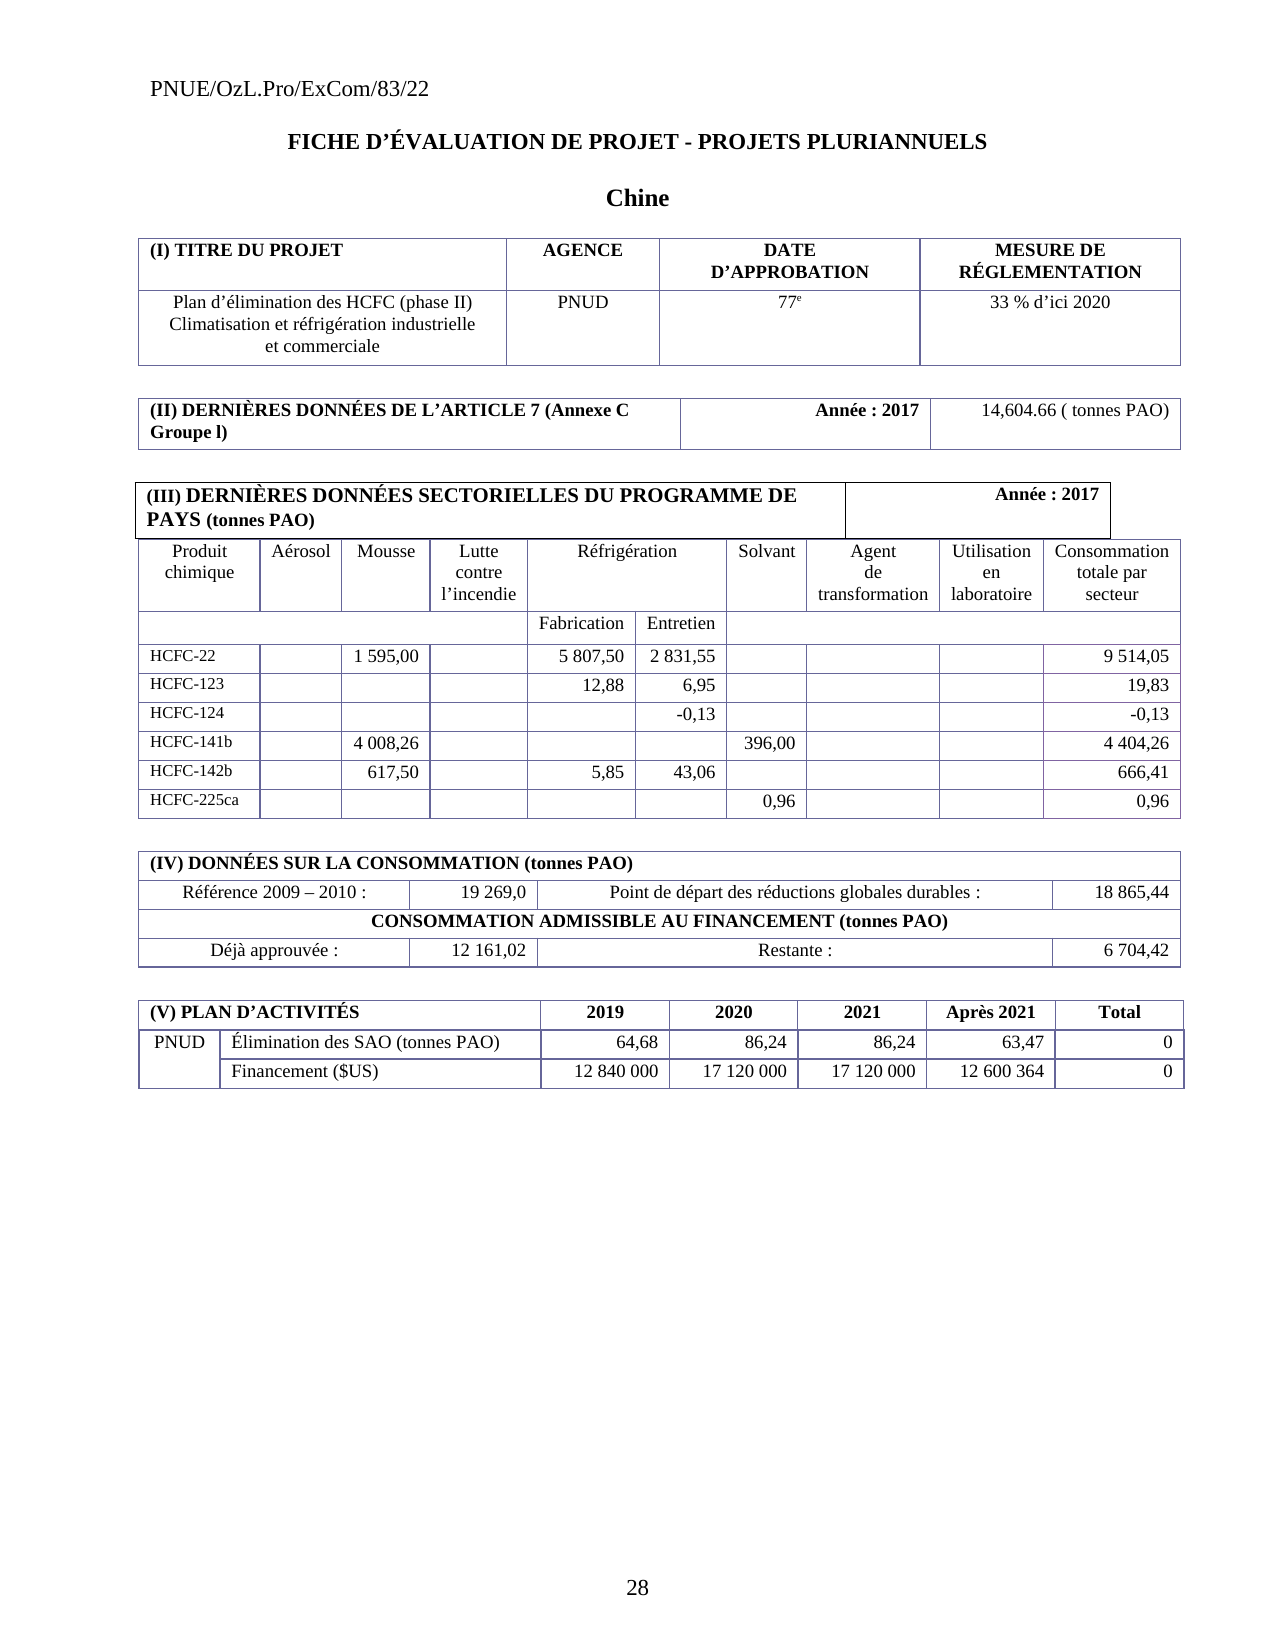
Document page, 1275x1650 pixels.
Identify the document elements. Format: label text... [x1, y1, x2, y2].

table_cell [139, 612, 527, 644]
table_header Année : 2017 [846, 483, 1110, 538]
table_cell 63,47 [927, 1031, 1054, 1058]
table_cell Financement ($US) [221, 1060, 540, 1088]
table_cell [807, 790, 939, 817]
table_cell [528, 703, 635, 731]
table_cell 666,41 [1044, 761, 1180, 788]
table_cell [940, 732, 1043, 760]
table_cell [431, 761, 527, 788]
table_cell PNUD [507, 291, 659, 364]
table_cell 19,83 [1044, 674, 1180, 702]
table_cell 17 120 000 [670, 1060, 797, 1088]
table_header Total [1056, 1001, 1183, 1029]
table_header Réfrigération [528, 540, 726, 611]
table_cell HCFC-124 [139, 703, 259, 731]
table_cell PNUD [140, 1031, 219, 1088]
table_header (V) PLAN D’ACTIVITÉS [139, 1001, 540, 1029]
table_header Solvant [727, 540, 806, 611]
table_cell [636, 732, 726, 760]
table_cell 43,06 [636, 761, 726, 788]
table_header 2020 [670, 1001, 797, 1029]
table_cell 86,24 [670, 1031, 797, 1058]
table_cell Point de départ des réductions globales durables : [538, 881, 1052, 909]
table_header Lutte contre l’incendie [431, 540, 527, 611]
table_cell [727, 674, 806, 702]
table_cell 6,95 [636, 674, 726, 702]
table_cell [431, 703, 527, 731]
table_cell 12,88 [528, 674, 635, 702]
table_cell 9 514,05 [1044, 645, 1180, 673]
table_header 2019 [541, 1001, 669, 1029]
table_cell 86,24 [799, 1031, 926, 1058]
table_header DATE D’APPROBATION [660, 239, 919, 290]
table_cell -0,13 [1044, 703, 1180, 731]
table_header AGENCE [507, 239, 659, 290]
table_cell [940, 703, 1043, 731]
table_cell HCFC-22 [139, 645, 259, 673]
table_cell [261, 761, 341, 788]
table_cell 300,63 [1056, 1031, 1183, 1058]
text Chine [150, 183, 1125, 212]
table_cell HCFC-225ca [139, 790, 259, 817]
table_cell [807, 732, 939, 760]
table_cell [727, 612, 1180, 644]
table_cell 17 120 000 [799, 1060, 926, 1088]
table_cell Restante : [538, 939, 1052, 966]
table_cell [261, 645, 341, 673]
table_cell [727, 645, 806, 673]
table_cell 33 % d’ici 2020 [921, 291, 1180, 364]
table_header (I) TITRE DU PROJET [139, 239, 506, 290]
table_cell [342, 703, 429, 731]
text FICHE D’ÉVALUATION DE PROJET - PROJETS PLURIANNUELS [150, 128, 1125, 154]
table_header (II) DERNIÈRES DONNÉES DE L’ARTICLE 7 (Annexe C Groupe l) [139, 399, 680, 448]
table_cell [528, 790, 635, 817]
table_cell [261, 674, 341, 702]
table_cell [727, 761, 806, 788]
table_cell [940, 761, 1043, 788]
table_header Aérosol [261, 540, 341, 611]
table_cell Plan d’élimination des HCFC (phase II) Climatisation et réfrigération industrielle et commerciale [139, 291, 506, 364]
table_cell [807, 645, 939, 673]
table_cell 12 600 364 [927, 1060, 1054, 1088]
table_cell CONSOMMATION ADMISSIBLE AU FINANCEMENT (tonnes PAO) [139, 910, 1180, 938]
table_header Agent de transformation [807, 540, 939, 611]
table_cell HCFC-123 [139, 674, 259, 702]
table_cell 1 595,00 [342, 645, 429, 673]
table_header MESURE DE RÉGLEMENTATION [921, 239, 1180, 290]
table_cell -0,13 [636, 703, 726, 731]
table_cell 77e [660, 291, 919, 364]
table_header Produit chimique [139, 540, 259, 611]
table_cell 5,85 [528, 761, 635, 788]
table_cell 4 404,26 [1044, 732, 1180, 760]
table_cell [807, 674, 939, 702]
table_cell [431, 645, 527, 673]
table_cell 0,96 [1044, 790, 1180, 817]
table_header Après 2021 [927, 1001, 1055, 1029]
table_header 14,604.66 ( tonnes PAO) [931, 399, 1180, 448]
table_header Utilisation en laboratoire [940, 540, 1043, 611]
table_cell [261, 732, 341, 760]
table_cell [807, 703, 939, 731]
table_cell HCFC-142b [139, 761, 259, 788]
table_cell Fabrication [528, 612, 635, 644]
table_cell 18 865,44 [1053, 881, 1180, 909]
table_cell [528, 732, 635, 760]
table_cell 64,68 [542, 1031, 669, 1058]
table_cell Déjà approuvée : [139, 939, 409, 966]
table_cell 617,50 [342, 761, 429, 788]
table_cell Entretien [636, 612, 726, 644]
table_header 2021 [798, 1001, 926, 1029]
table_cell [636, 790, 726, 817]
table_header (IV) DONNÉES SUR LA CONSOMMATION (tonnes PAO) [139, 852, 1180, 880]
table_cell 5 807,50 [528, 645, 635, 673]
table_header Année : 2017 [681, 399, 930, 448]
table_header (III) DERNIÈRES DONNÉES SECTORIELLES DU PROGRAMME DE PAYS (tonnes PAO) [136, 483, 845, 538]
table_cell 396,00 [727, 732, 806, 760]
table_header Consommation totale par secteur [1044, 540, 1180, 611]
table_cell Référence 2009 – 2010 : [139, 881, 409, 909]
table_cell [940, 674, 1043, 702]
table_cell [940, 790, 1043, 817]
table_cell 2 831,55 [636, 645, 726, 673]
table_cell 12 840 000 [542, 1060, 669, 1088]
table_cell [727, 703, 806, 731]
table_cell 59 680 364 [1056, 1060, 1183, 1088]
table_cell [261, 790, 341, 817]
table_cell [261, 703, 341, 731]
table_cell [431, 790, 527, 817]
table_cell [807, 761, 939, 788]
table_cell [342, 674, 429, 702]
table_header Mousse [342, 540, 429, 611]
table_cell Élimination des SAO (tonnes PAO) [221, 1031, 540, 1058]
table_cell [431, 674, 527, 702]
table_cell 19 269,0 [410, 881, 537, 909]
table_cell 4 008,26 [342, 732, 429, 760]
table_cell HCFC-141b [139, 732, 259, 760]
table_cell 0,96 [727, 790, 806, 817]
table_cell [940, 645, 1043, 673]
table_cell 12 161,02 [410, 939, 537, 966]
table_cell [431, 732, 527, 760]
table_cell [342, 790, 429, 817]
table_cell 6 704,42 [1053, 939, 1180, 966]
